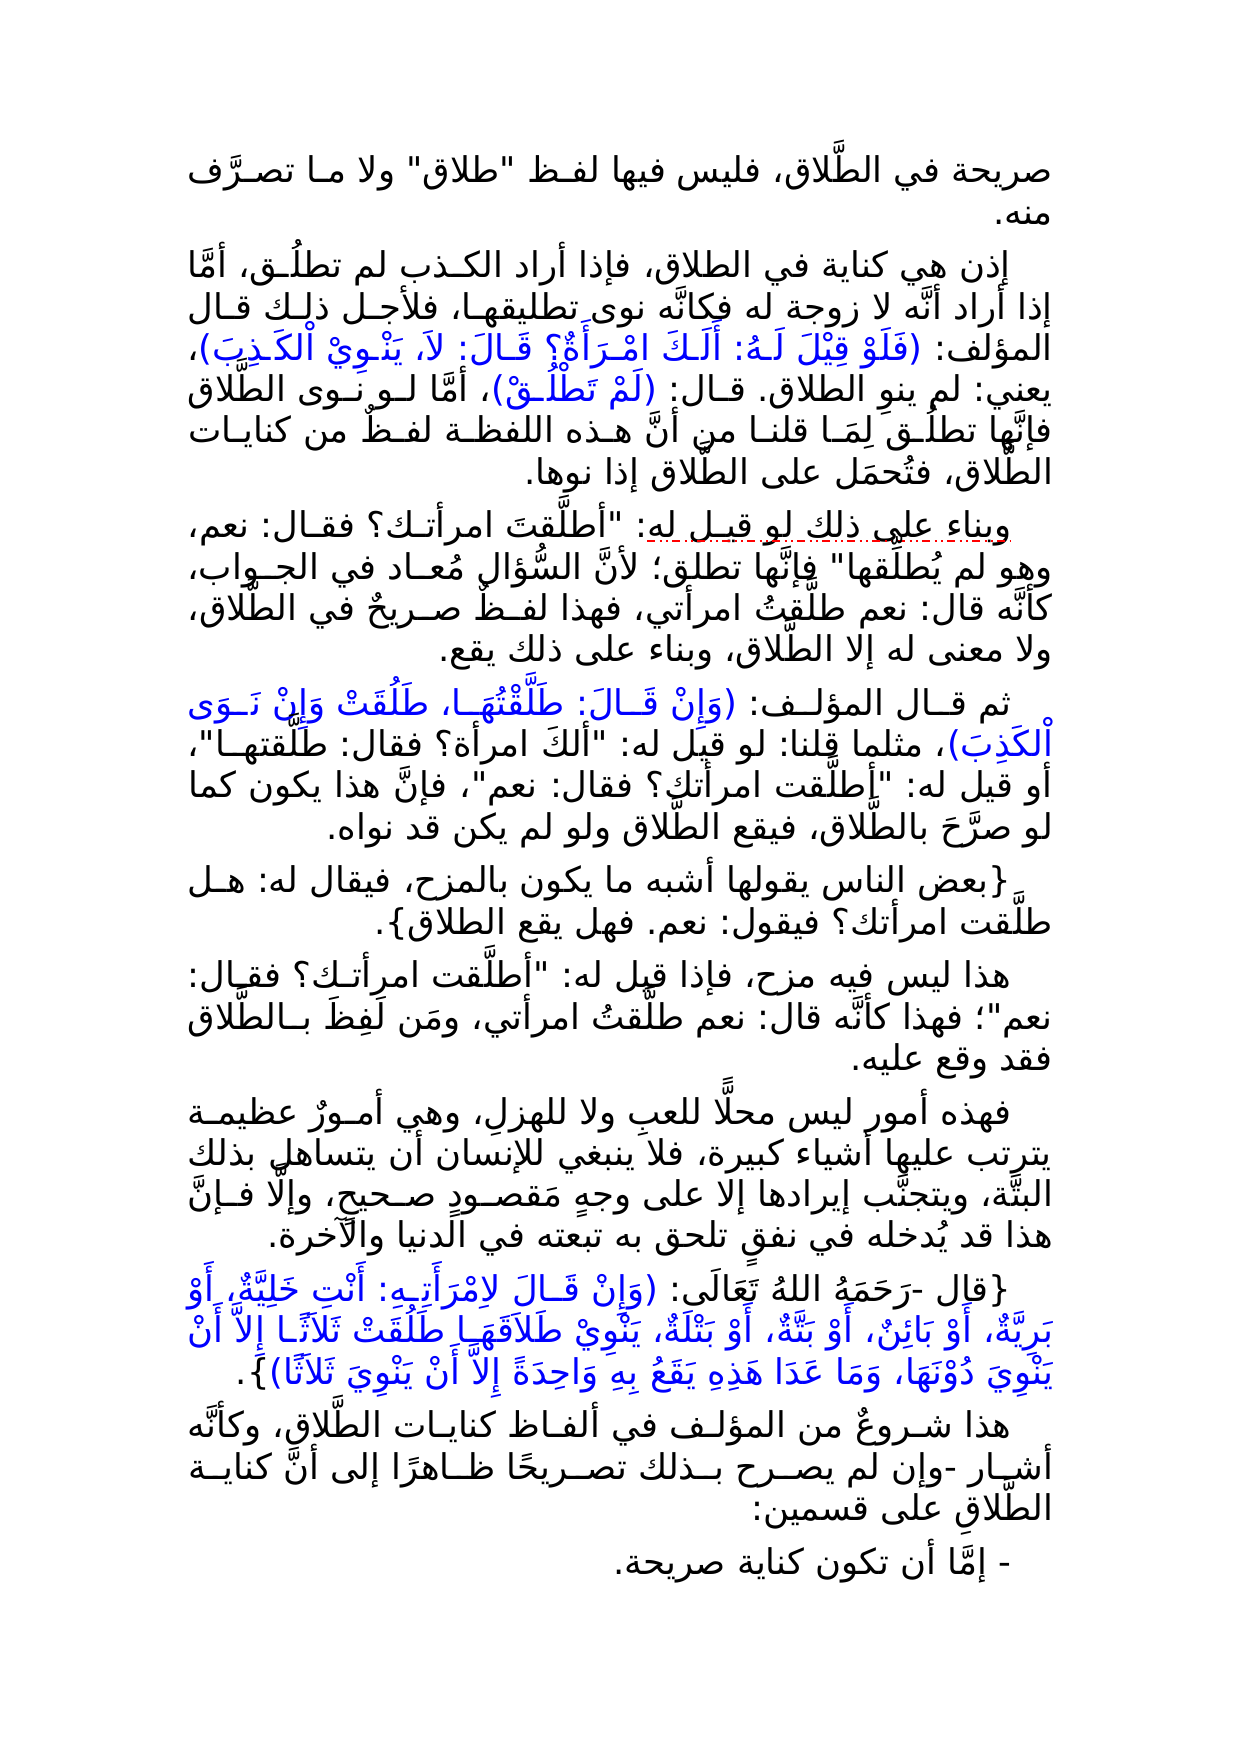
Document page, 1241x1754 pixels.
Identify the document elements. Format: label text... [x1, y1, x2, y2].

text وبناء على ذلك لو قيل له: "أطلَّقتَ امرأتك؟ فقال: نعم، وهو لم يُطلِّقها" فإنَّها تطلق؛ لأنَّ السُّؤال مُعاد في الجواب، كأنَّه قال: نعم طلَّقتُ امرأتي، فهذا لفظٌ صريحٌ في الطَّلاق، ولا معنى له إلا الطَّلاق، وبناء على ذلك يقع. [187, 505, 1053, 670]
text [187, 150, 1053, 232]
text هذا شروعٌ من المؤلف في ألفاظ كنايات الطَّلاق، وكأنَّه أشار -وإن لم يصرح بذلك تصريحًا ظاهرًا إلى أنَّ كناية الطَّلاقِ على قسمين: [187, 1405, 1053, 1529]
text ثم قال المؤلف: (وَإِنْ قَالَ: طَلَّقْتُهَا، طَلُقَتْ وَإِنْ نَوَى اْلكَذِبَ)، مثلما قلنا: لو قيل له: "ألكَ امرأة؟ فقال: طلَّقتها"، أو قيل له: "أطلَّقت امرأتك؟ فقال: نعم"، فإنَّ هذا يكون كما لو صرَّحَ بالطَّلاق، فيقع الطَّلاق ولو لم يكن قد نواه. [187, 682, 1053, 847]
text {قال -رَحَمَهُ اللهُ تَعَالَى: (وَإِنْ قَالَ لاِمْرَأَتِهِ: أَنْتِ خَلِيَّةٌ، أَوْ بَرِيَّةٌ، أَوْ بَائِنٌ، أَوْ بَتَّةٌ، أَوْ بَتْلَةٌ، يَنْوِيْ طَلاَقَهَا طَلُقَتْ ثَلاَثًا إِلاَّ أَنْ يَنْوِيَ دُوْنَهَا، وَمَا عَدَا هَذِهِ يَقَعُ بِهِ وَاحِدَةً إِلاَّ أَنْ يَنْوِيَ ثَلاَثًا)}. [187, 1269, 1053, 1392]
text - إمَّا أن تكون كناية صريحة. [187, 1541, 1053, 1582]
text {بعض الناس يقولها أشبه ما يكون بالمزح، فيقال له: هل طلَّقت امرأتك؟ فيقول: نعم. فهل يقع الطلاق}. [187, 860, 1053, 942]
text فهذه أمور ليس محلًّا للعبِ ولا للهزلِ، وهي أمورٌ عظيمة يترتب عليها أشياء كبيرة، فلا ينبغي للإنسان أن يتساهل بذلك البتَّة، ويتجنَّب إيرادها إلا على وجهٍ مَقصودٍ صحيحٍ، وإلَّا فإنَّ هذا قد يُدخله في نفقٍ تلحق به تبعته في الدنيا والآخرة. [187, 1091, 1053, 1256]
text إذن هي كناية في الطلاق، فإذا أراد الكذب لم تطلُق، أمَّا إذا أراد أنَّه لا زوجة له فكانَّه نوى تطليقها، فلأجل ذلك قال المؤلف: (فَلَوْ قِيْلَ لَهُ: أَلَكَ امْرَأَةٌ؟ قَالَ: لاَ، يَنْوِيْ اْلكَذِبَ)، يعني: لم ينوِ الطلاق. قال: (لَمْ تَطْلُقْ)، أمَّا لو نوى الطَّلاق فإنَّها تطلُق لِمَا قلنا من أنَّ هذه اللفظة لفظٌ من كنايات الطَّلاق، فتُحمَل على الطَّلاق إذا نوها. [187, 245, 1053, 492]
text هذا ليس فيه مزح، فإذا قيل له: "أطلَّقت امرأتك؟ فقال: نعم"؛ فهذا كأنَّه قال: نعم طلَّقتُ امرأتي، ومَن لَفِظَ بالطَّلاق فقد وقع عليه. [187, 955, 1053, 1079]
